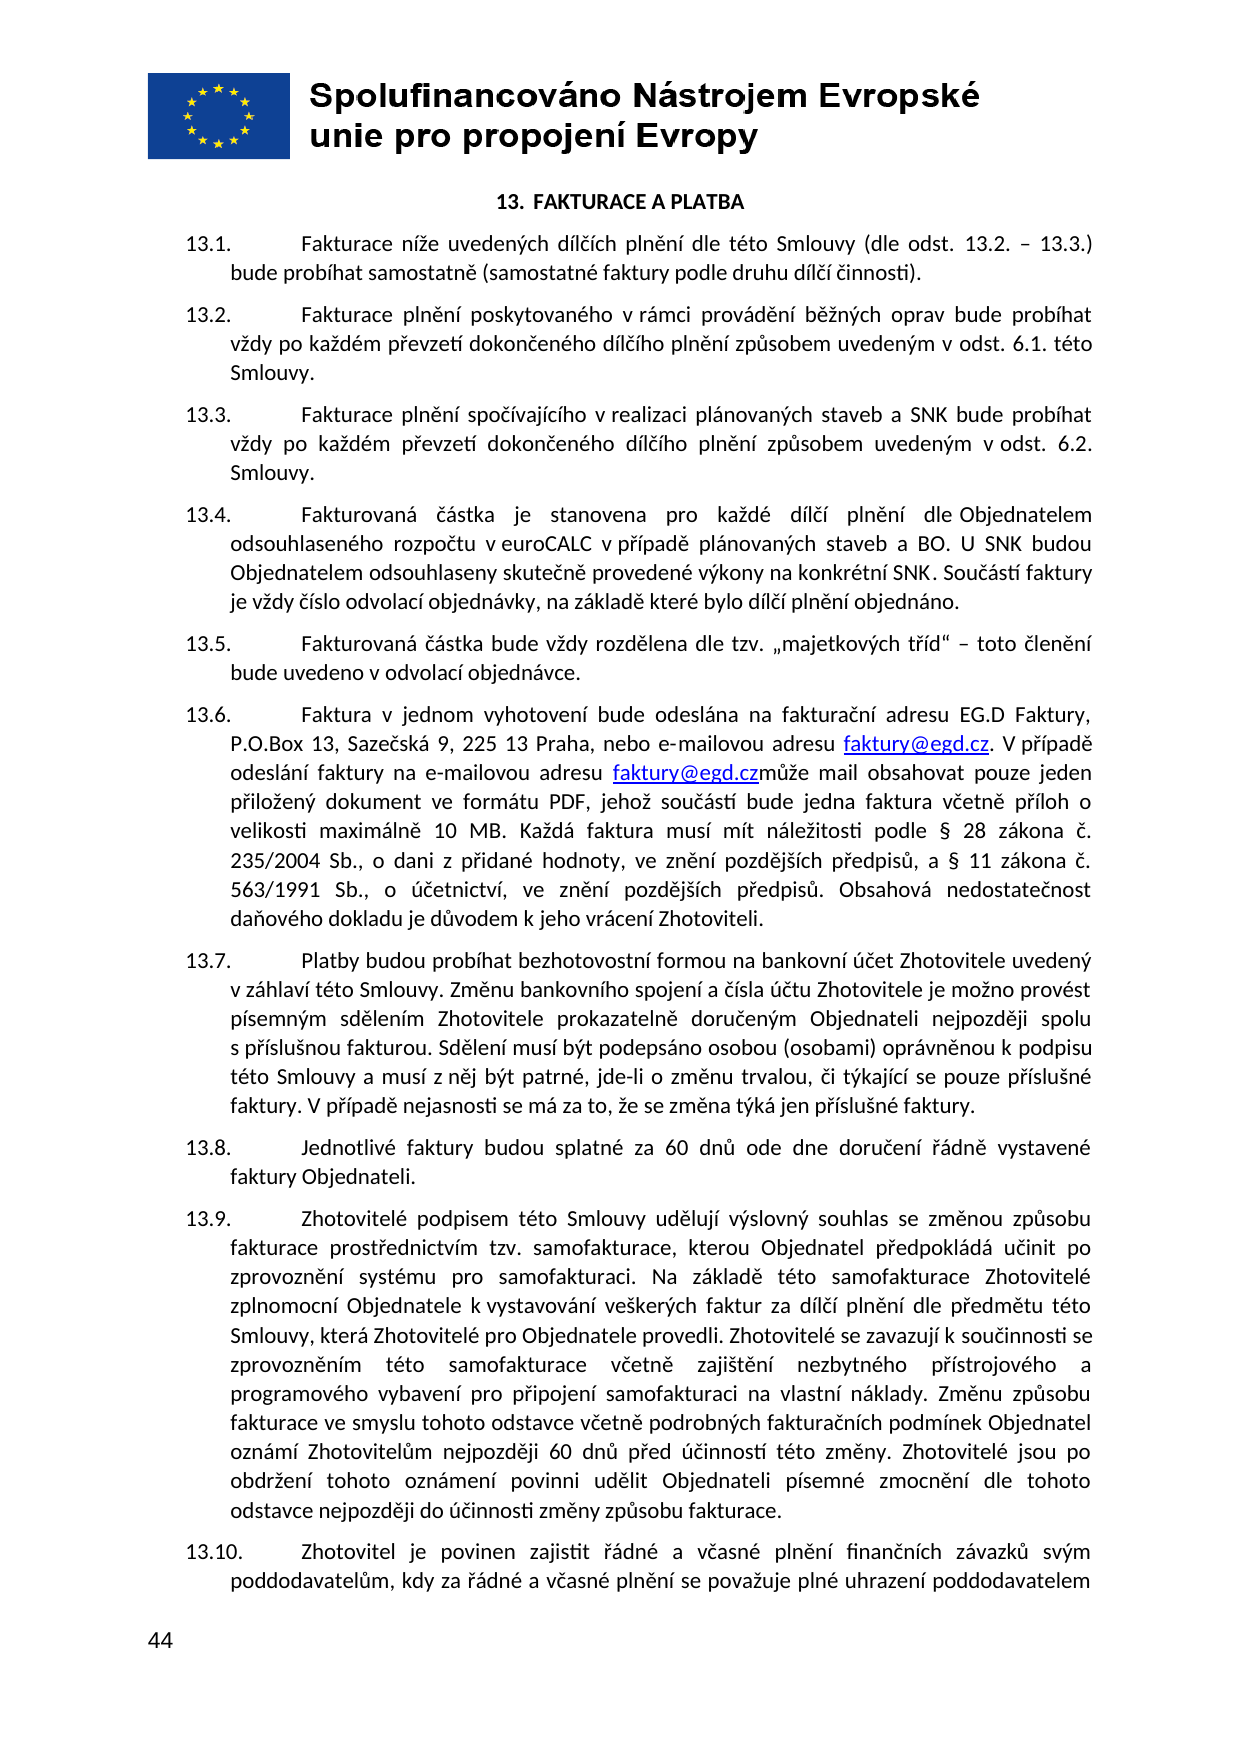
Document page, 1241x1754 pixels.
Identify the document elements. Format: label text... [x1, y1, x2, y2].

list Zhotovitelé podpisem této Smlouvy udělují výslovný souhlas se změnou způsobu fakturace prostřednictvím tzv. samofakturace, kterou Objednatel předpokládá učinit po zprovoznění systému pro samofakturaci. Na základě této samofakturace Zhotovitelé zplnomocní Objednatele k vystavování veškerých faktur za dílčí plnění dle předmětu této Smlouvy, která Zhotovitelé pro Objednatele provedli. Zhotovitelé se zavazují k součinnosti se zprovozněním této samofakturace včetně zajištění nezbytného přístrojového a programového vybavení pro připojení samofakturaci na vlastní náklady. Změnu způsobu fakturace ve smyslu tohoto odstavce včetně podrobných fakturačních podmínek Objednatel oznámí Zhotovitelům nejpozději 60 dnů před účinností této změny. Zhotovitelé jsou po obdržení tohoto oznámení povinni udělit Objednateli písemné zmocnění dle tohoto odstavce nejpozději do účinnosti změny způsobu fakturace. [185, 1203, 1093, 1524]
list Fakturace plnění spočívajícího v realizaci plánovaných staveb a SNK bude probíhat vždy po každém převzetí dokončeného dílčího plnění způsobem uvedeným v odst. 6.4. Smlouvy. [185, 399, 1093, 486]
list Fakturace plnění poskytovaného v rámci provádění běžných oprav bude probíhat vždy po každém převzetí dokončeného dílčího plnění způsobem uvedeným v odst. 6.1. této Smlouvy. [185, 299, 1093, 386]
list Fakturovaná částka je stanovena pro každé dílčí plnění dle Objednatelem odsouhlaseného rozpočtu v euroCALC v případě plánovaných staveb a BO. U SNK budou Objednatelem odsouhlaseny skutečně provedené výkony na konkrétní SNK. Součástí faktury je vždy číslo odvolací objednávky, na základě které bylo dílčí plnění objednáno. [185, 499, 1093, 616]
picture [147, 73, 991, 160]
list Faktura v jednom vyhotovení bude odeslána na fakturační adresu EG.D Faktury, P.O.Box 13, Sazečská 9, 225 13 Praha, nebo e-mailovou adresu faktury@egd.cz. V případě odeslání faktury na e-mailovou adresu faktury@egd.czmůže mail obsahovat pouze jeden přiložený dokument ve formátu PDF, jehož součástí bude jedna faktura včetně příloh o velikosti maximálně 10 MB. Každá faktura musí mít náležitosti podle § 28 zákona č. 235/2004 Sb., o dani z přidané hodnoty, ve znění pozdějších předpisů, a § 11 zákona č. 563/1991 Sb., o účetnictví, ve znění pozdějších předpisů. Obsahová nedostatečnost daňového dokladu je důvodem k jeho vrácení Zhotoviteli. [185, 699, 1093, 932]
list Fakturovaná částka bude vždy rozdělena dle tzv. „majetkových tříd“ – toto členění bude uvedeno v odvolací objednávce. [185, 628, 1093, 686]
list Fakturace a platba [148, 186, 1093, 216]
list Fakturace níže uvedených dílčích plnění dle této Smlouvy (dle odst. 13.2. – 13.5.) bude probíhat samostatně (samostatné faktury podle druhu dílčí činnosti). [185, 228, 1093, 286]
list Platby budou probíhat bezhotovostní formou na bankovní účet Zhotovitele uvedený v záhlaví této Smlouvy. Změnu bankovního spojení a čísla účtu Zhotovitele je možno provést písemným sdělením Zhotovitele prokazatelně doručeným Objednateli nejpozději spolu s příslušnou fakturou. Sdělení musí být podepsáno osobou (osobami) oprávněnou k podpisu této Smlouvy a musí z něj být patrné, jde-li o změnu trvalou, či týkající se pouze příslušné faktury. V případě nejasnosti se má za to, že se změna týká jen příslušné faktury. [185, 945, 1093, 1120]
list Jednotlivé faktury budou splatné za 60 dnů ode dne doručení řádně vystavené faktury Objednateli. [185, 1132, 1093, 1191]
